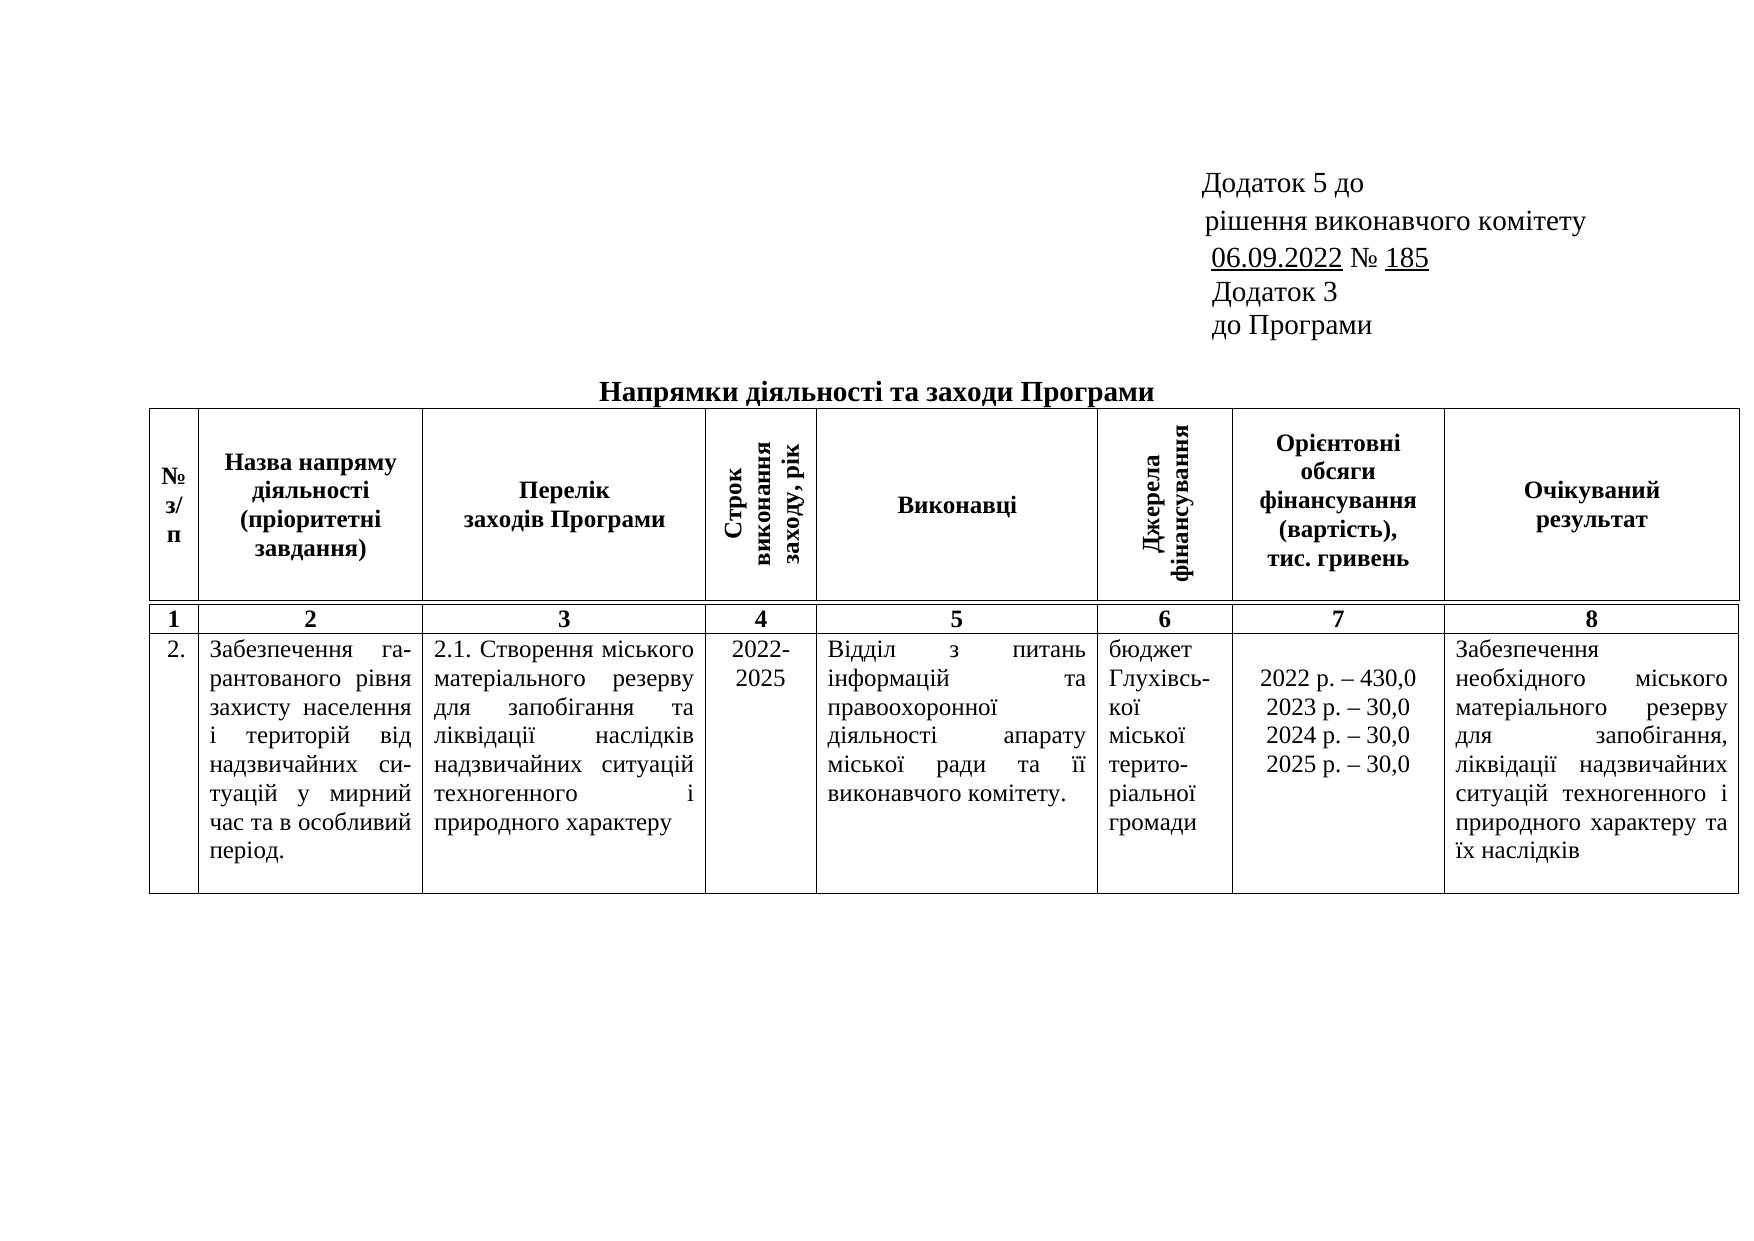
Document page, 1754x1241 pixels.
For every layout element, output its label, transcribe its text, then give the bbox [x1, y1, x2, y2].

table_header 1 [150, 605, 198, 633]
table_header 6 [1098, 605, 1232, 633]
text Додаток 3 [118, 274, 1636, 307]
table_header Джерела фінансування [1098, 409, 1232, 600]
table_header 8 [1445, 605, 1738, 633]
table_header 4 [706, 605, 816, 633]
table_cell 2.1. Створення міського матеріального резерву для запобігання та ліквідації наслідків надзвичайних ситуацій техногенного і природного характеру [423, 634, 705, 893]
table_header № з/п [150, 409, 198, 600]
table_cell Відділ з питань інформацій та правоохоронної діяльності апарату міської ради та її виконавчого комітету. [817, 634, 1097, 893]
table_header Орієнтовні обсяги фінансування (вартість), тис. гривень [1233, 409, 1444, 600]
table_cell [199, 634, 422, 893]
table_header Перелік заходів Програми [423, 409, 705, 600]
table_cell 2. [150, 634, 198, 893]
table_cell Забезпечення необхідного міського матеріального резерву для запобігання, ліквідації надзвичайних ситуацій техногенного і природного характеру та їх наслідків [1445, 634, 1738, 893]
table_header 2 [199, 605, 422, 633]
subtitle Додаток 5 до [118, 165, 1602, 198]
subtitle рішення виконавчого комітету [118, 203, 1602, 236]
table_header Виконавці [817, 409, 1097, 600]
table_header 5 [817, 605, 1097, 633]
table_cell 2022 р. – 430,0 2023 р. – 30,0 2024 р. – 30,0 2025 р. – 30,0 [1233, 634, 1444, 893]
table_header Очікуваний результат [1445, 409, 1739, 600]
table_header Строк виконання заходу, рік [706, 409, 816, 600]
subtitle Напрямки діяльності та заходи Програми [118, 374, 1636, 407]
table_header 7 [1233, 605, 1444, 633]
subtitle 06.09.2022 № 185 [118, 240, 1602, 274]
text до Програми [118, 307, 1636, 341]
table_header Назва напряму діяльності (пріоритетні завдання) [199, 409, 422, 600]
table_cell 2022- 2025 [706, 634, 816, 893]
table_header 3 [423, 605, 705, 633]
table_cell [1098, 634, 1232, 893]
